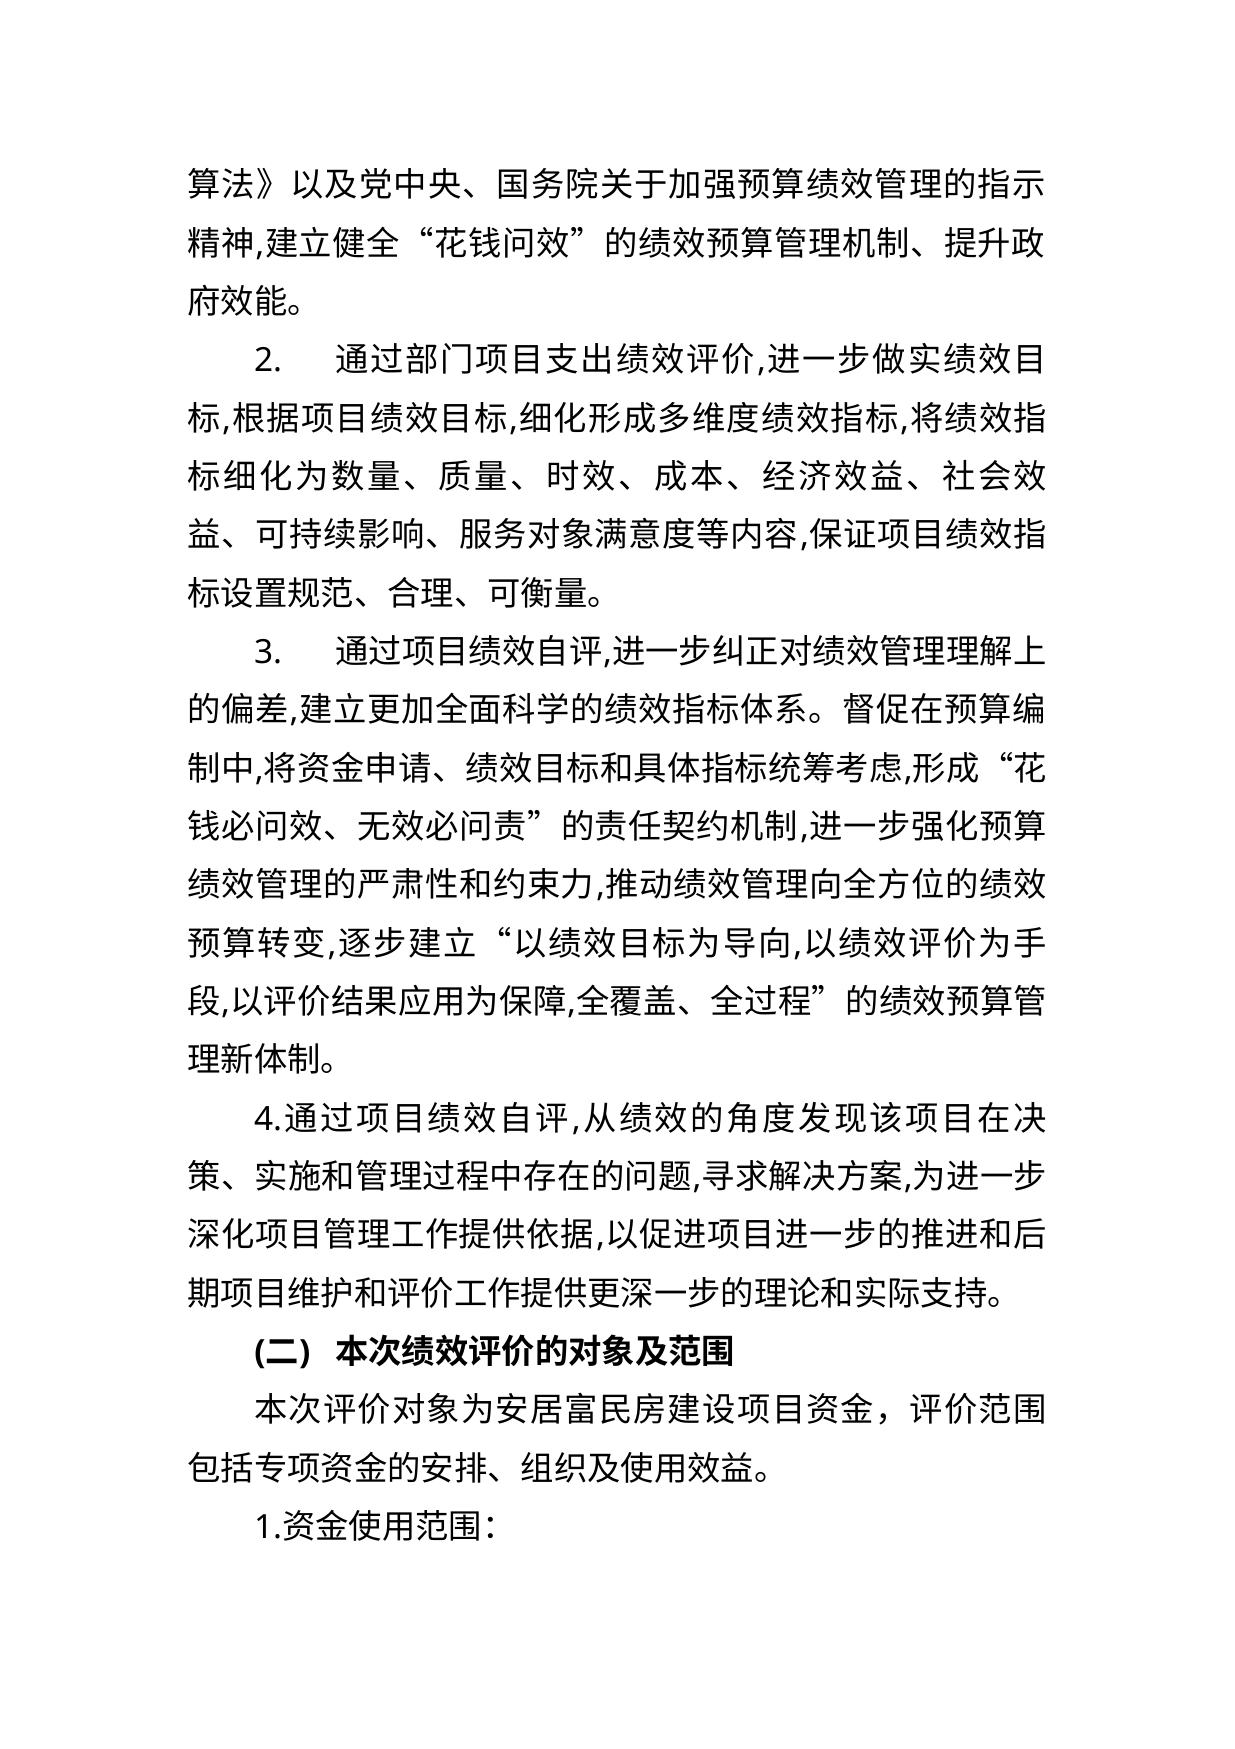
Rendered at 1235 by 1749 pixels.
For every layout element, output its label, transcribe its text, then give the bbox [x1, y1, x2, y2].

list 本次绩效评价的对象及范围 [187, 1317, 1047, 1375]
text 1.资金使用范围： [187, 1492, 1047, 1550]
list 通过项目绩效自评,进一步纠正对绩效管理理解上的偏差,建立更加全面科学的绩效指标体系。督促在预算编制中,将资金申请、绩效目标和具体指标统筹考虑,形成“花钱必问效、无效必问责”的责任契约机制,进一步强化预算绩效管理的严肃性和约束力,推动绩效管理向全方位的绩效预算转变,逐步建立“以绩效目标为导向,以绩效评价为手段,以评价结果应用为保障,全覆盖、全过程”的绩效预算管理新体制。 [187, 617, 1047, 1083]
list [187, 150, 1047, 325]
text 本次评价对象为安居富民房建设项目资金，评价范围包括专项资金的安排、组织及使用效益。 [187, 1375, 1047, 1492]
list 通过部门项目支出绩效评价,进一步做实绩效目标,根据项目绩效目标,细化形成多维度绩效指标,将绩效指标细化为数量、质量、时效、成本、经济效益、社会效益、可持续影响、服务对象满意度等内容,保证项目绩效指标设置规范、合理、可衡量。 [187, 325, 1047, 617]
list 4.通过项目绩效自评,从绩效的角度发现该项目在决策、实施和管理过程中存在的问题,寻求解决方案,为进一步深化项目管理工作提供依据,以促进项目进一步的推进和后期项目维护和评价工作提供更深一步的理论和实际支持。 [187, 1083, 1047, 1317]
